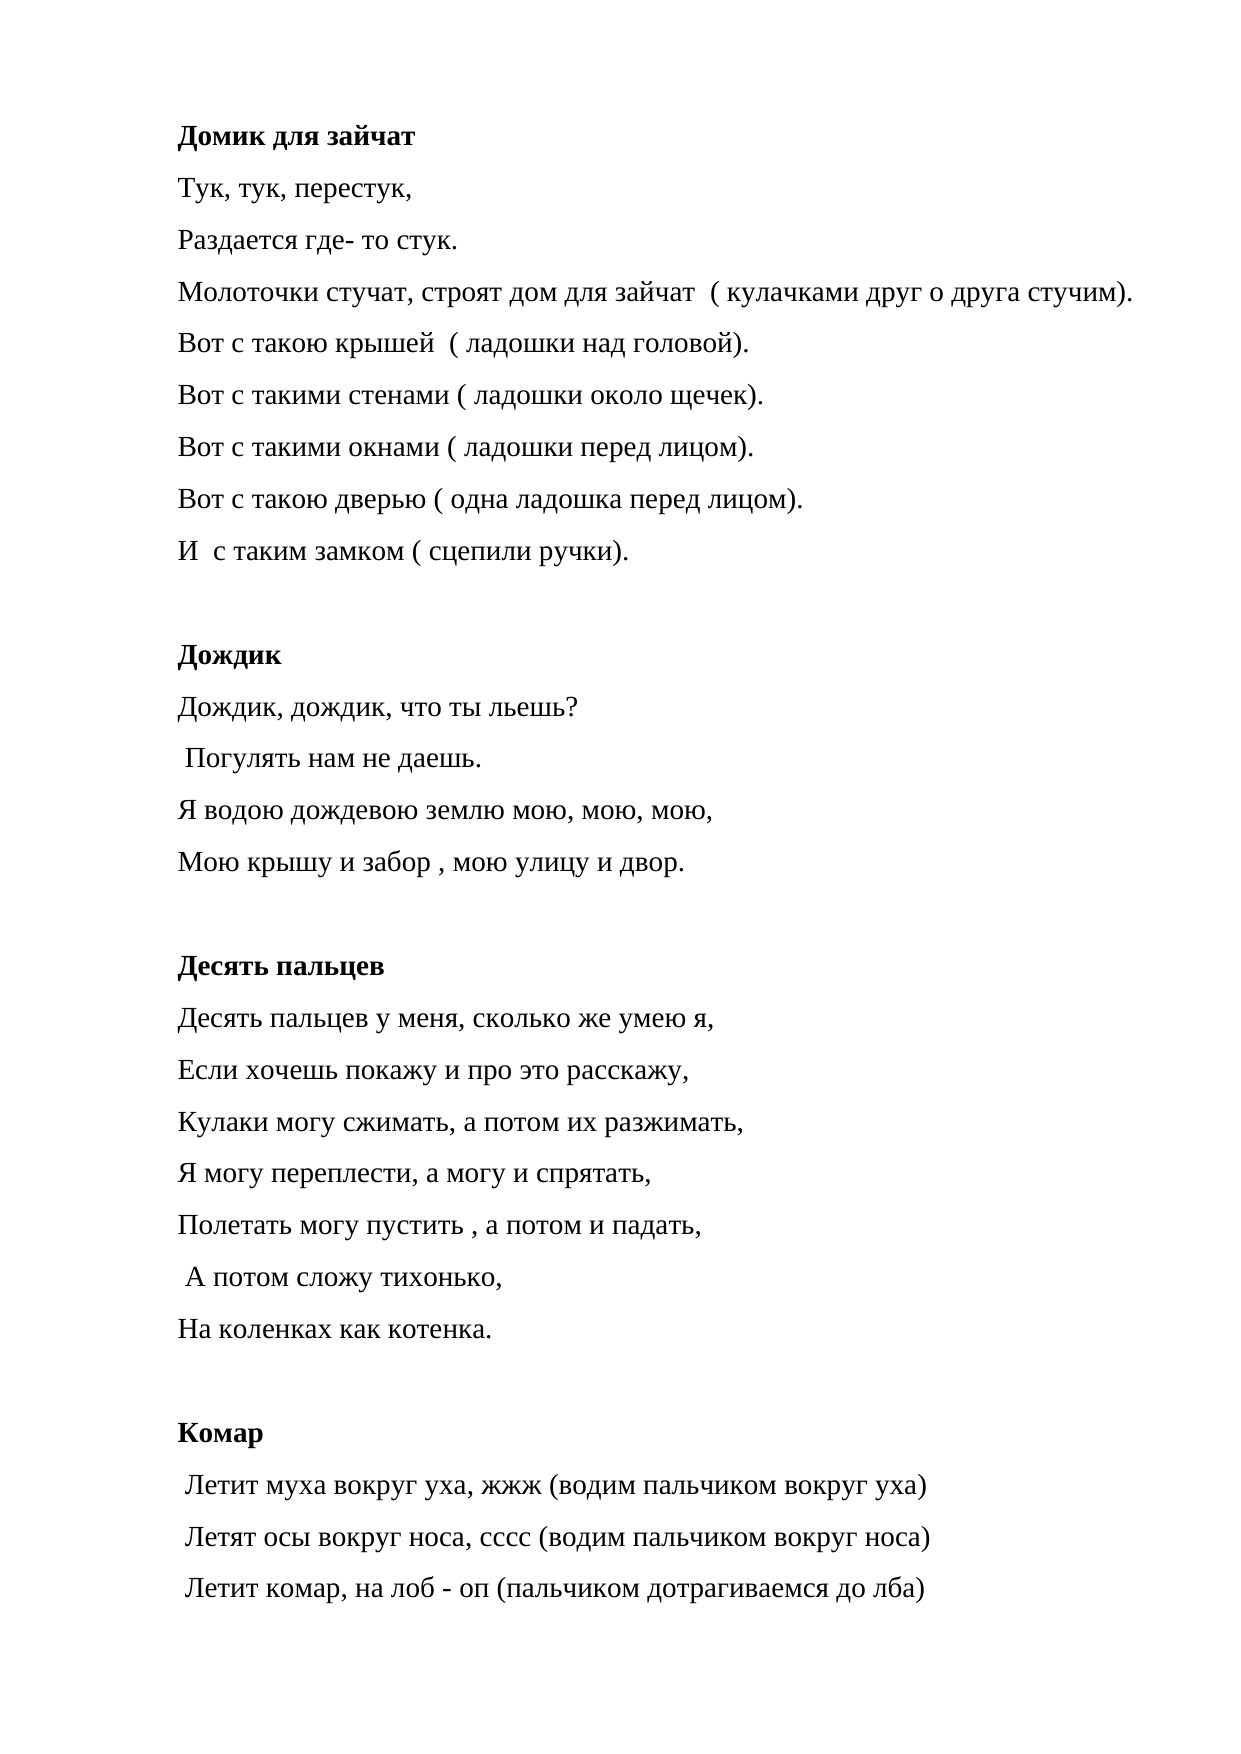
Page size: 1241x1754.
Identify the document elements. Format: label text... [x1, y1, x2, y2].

text Полетать могу пустить , а потом и падать, [177, 1207, 1152, 1241]
text И с таким замком ( сцепили ручки). [177, 533, 1152, 567]
text Вот с такою крышей ( ладошки над головой). [177, 326, 1152, 359]
text Погулять нам не даешь. [177, 741, 1152, 774]
text На коленках как котенка. [177, 1311, 1152, 1345]
text Летят осы вокруг носа, сссс (водим пальчиком вокруг носа) [177, 1519, 1152, 1552]
text Тук, тук, перестук, [177, 170, 1152, 203]
text Я могу переплести, а могу и спрятать, [177, 1156, 1152, 1189]
text Десять пальцев [177, 948, 1152, 982]
text Вот с такими стенами ( ладошки около щечек). [177, 377, 1152, 411]
text Молоточки стучат, строят дом для зайчат ( кулачками друг о друга стучим). [177, 274, 1152, 307]
text Вот с такими окнами ( ладошки перед лицом). [177, 429, 1152, 463]
text Я водою дождевою землю мою, мою, мою, [177, 792, 1152, 826]
text Летит муха вокруг уха, жжж (водим пальчиком вокруг уха) [177, 1467, 1152, 1500]
text Вот с такою дверью ( одна ладошка перед лицом). [177, 481, 1152, 515]
text Летит комар, на лоб - оп (пальчиком дотрагиваемся до лба) [177, 1571, 1152, 1604]
text Кулаки могу сжимать, а потом их разжимать, [177, 1104, 1152, 1137]
text Дождик [177, 637, 1152, 670]
text Домик для зайчат [177, 118, 1152, 152]
text Если хочешь покажу и про это расскажу, [177, 1052, 1152, 1085]
text Дождик, дождик, что ты льешь? [177, 689, 1152, 722]
text Мою крышу и забор , мою улицу и двор. [177, 844, 1152, 878]
text Комар [177, 1415, 1152, 1448]
text Десять пальцев у меня, сколько же умею я, [177, 1000, 1152, 1033]
text Раздается где- то стук. [177, 222, 1152, 255]
text А потом сложу тихонько, [177, 1259, 1152, 1293]
